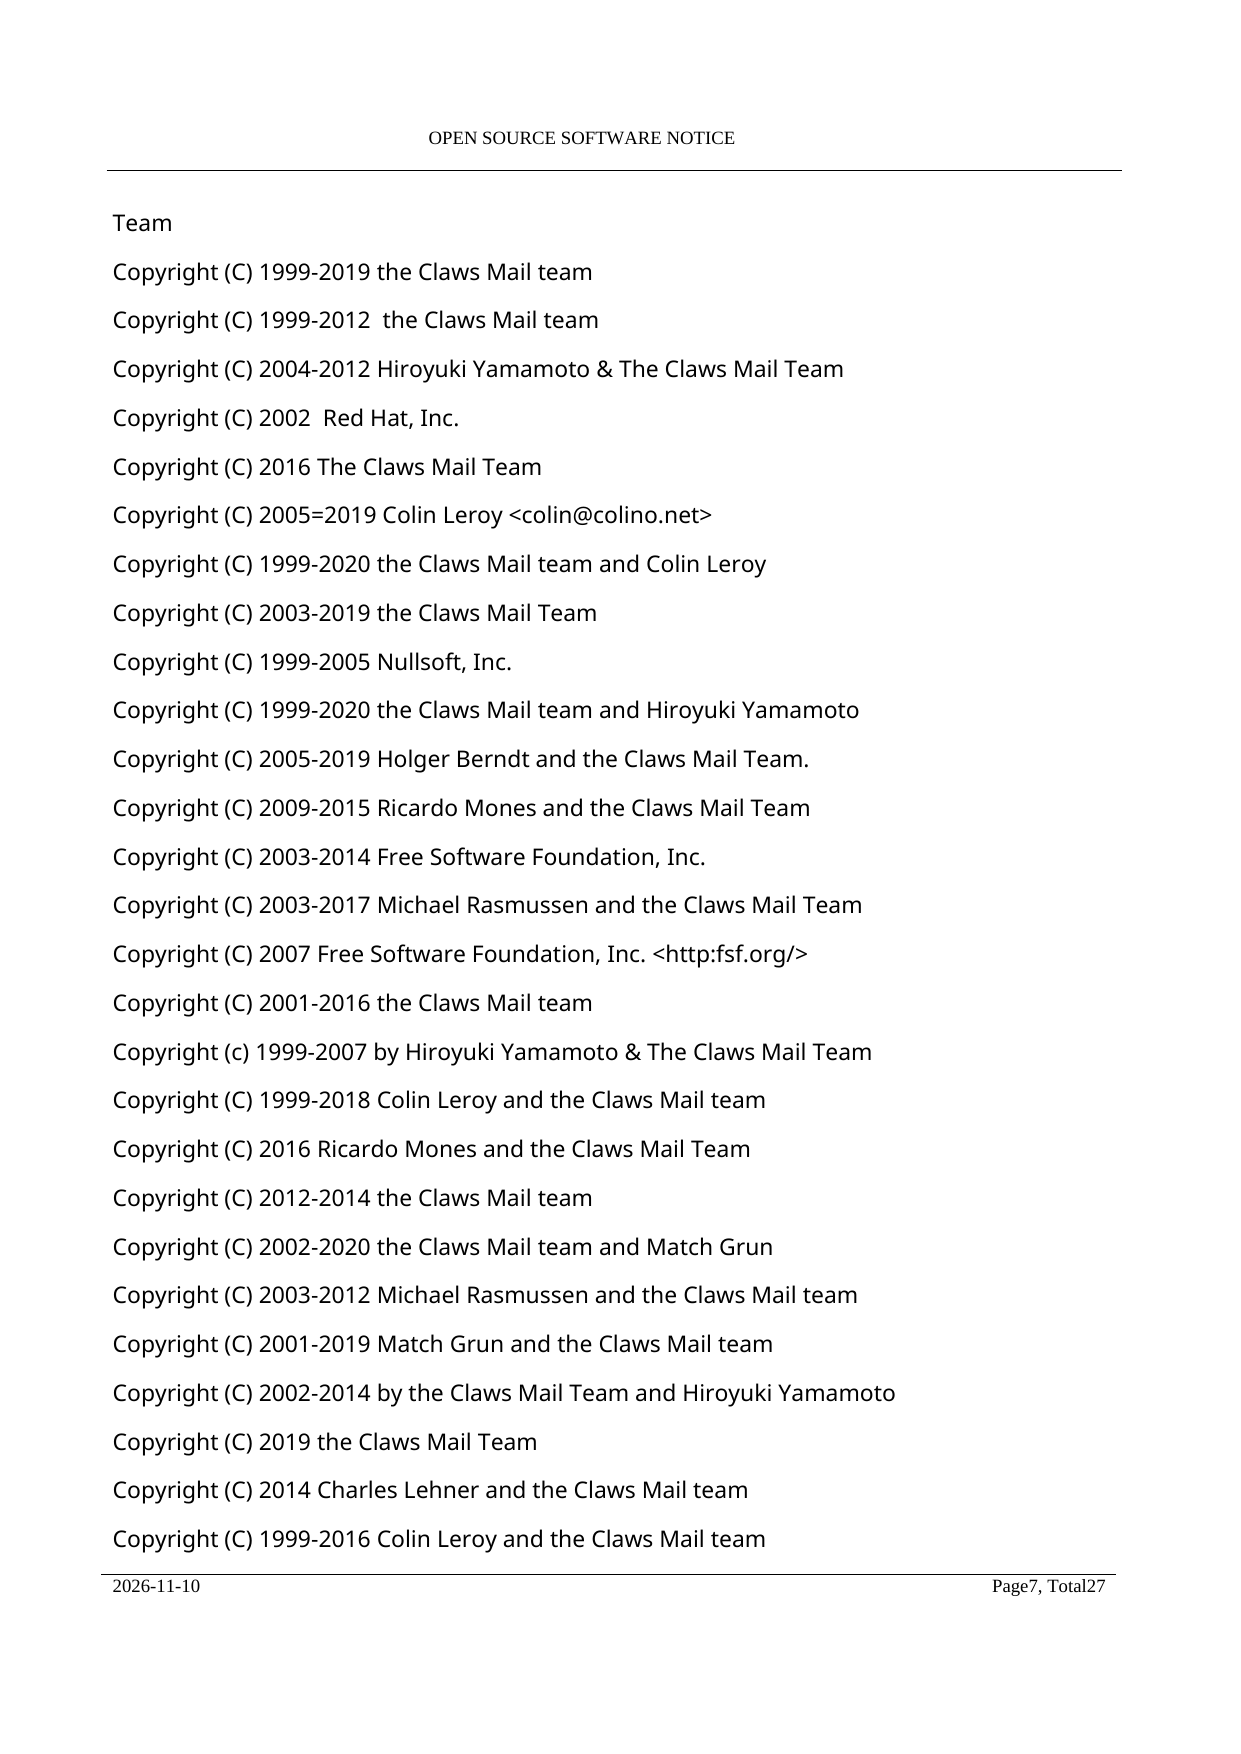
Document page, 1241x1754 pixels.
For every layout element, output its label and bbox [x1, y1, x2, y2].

text [112, 206, 1128, 1555]
